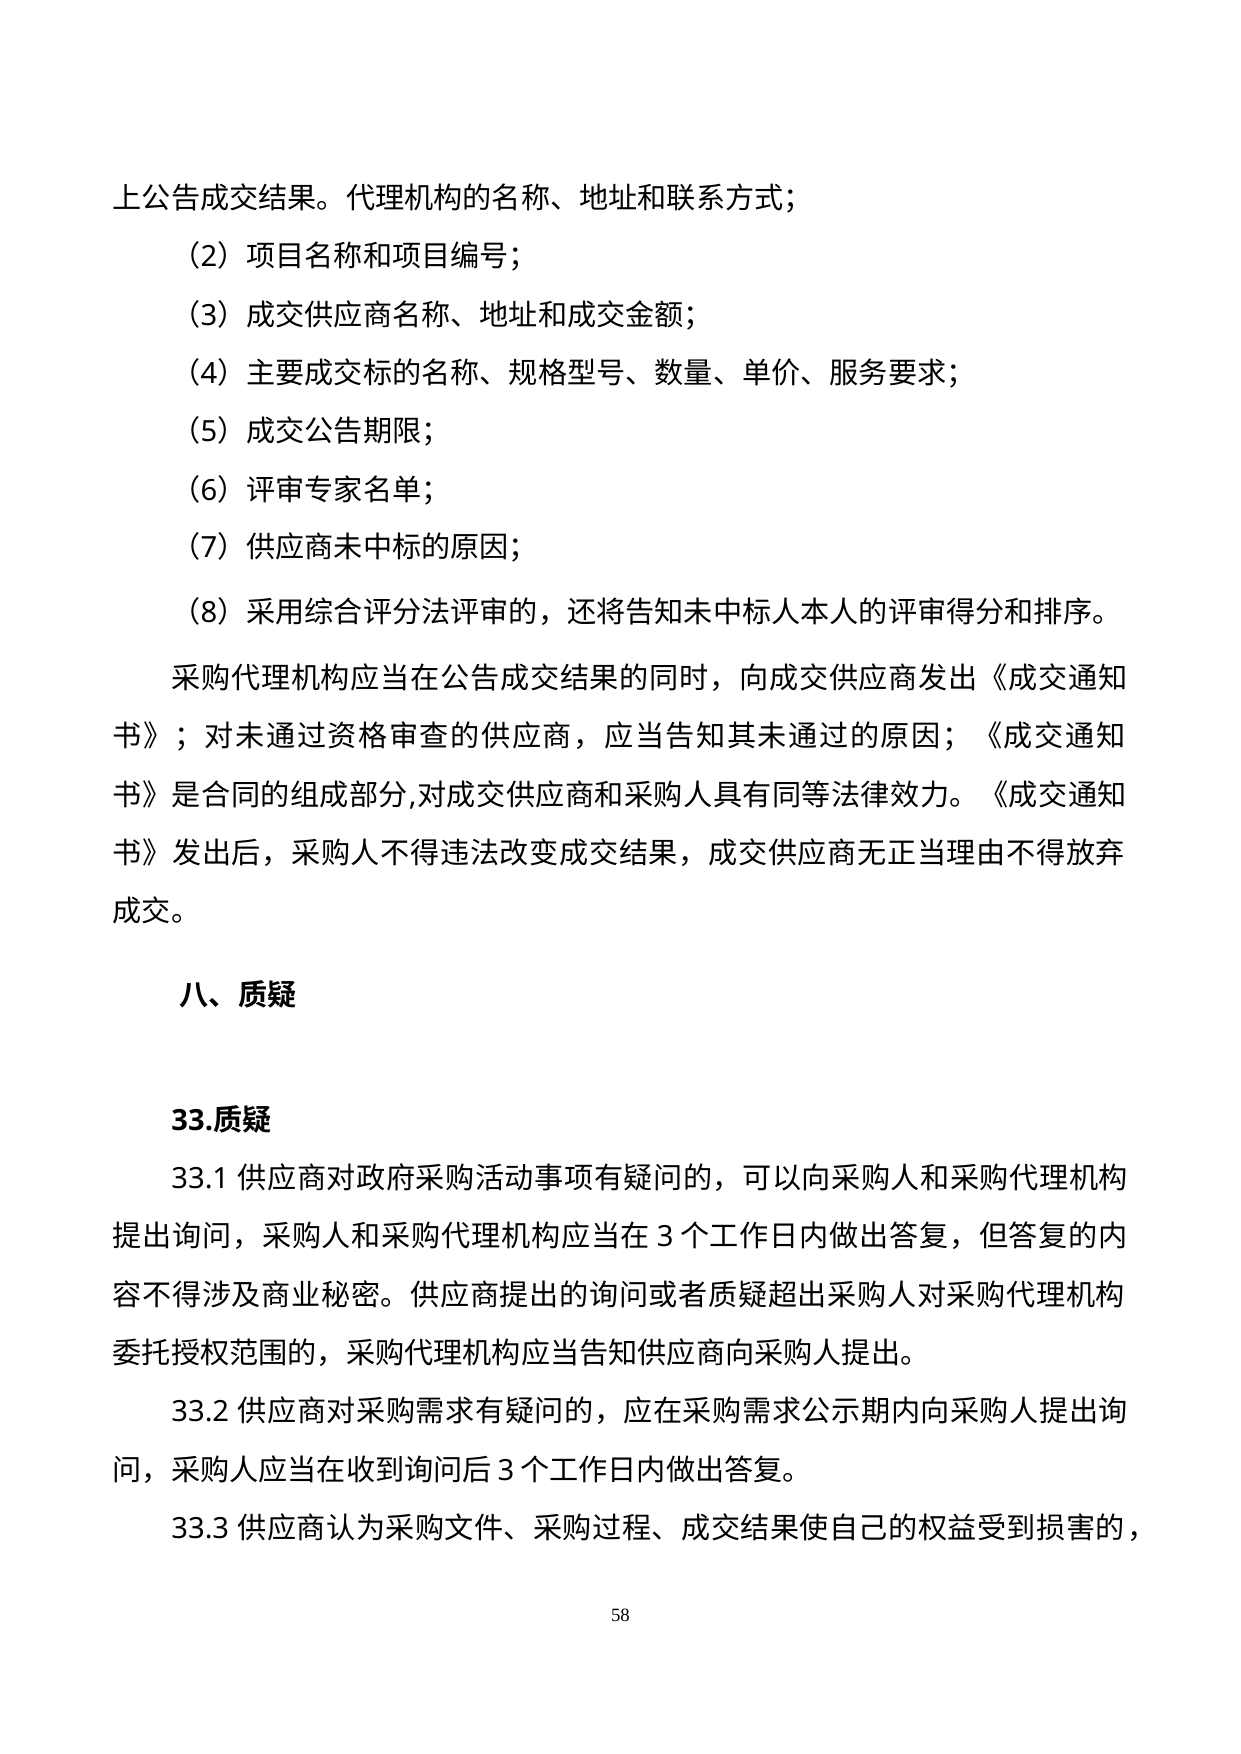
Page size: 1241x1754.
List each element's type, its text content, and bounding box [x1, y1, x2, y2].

text （3）成交供应商名称、地址和成交金额； [112, 278, 1128, 337]
text （2）项目名称和项目编号； [112, 220, 1128, 278]
text （6）评审专家名单； [112, 453, 1128, 512]
text 33.1 供应商对政府采购活动事项有疑问的，可以向采购人和采购代理机构提出询问，采购人和采购代理机构应当在3个工作日内做出答复，但答复的内容不得涉及商业秘密。供应商提出的询问或者质疑超出采购人对采购代理机构委托授权范围的，采购代理机构应当告知供应商向采购人提出。 [112, 1142, 1128, 1375]
text （7）供应商未中标的原因； [112, 512, 1128, 577]
text 33.2 供应商对采购需求有疑问的，应在采购需求公示期内向采购人提出询问，采购人应当在收到询问后3个工作日内做出答复。 [112, 1375, 1128, 1492]
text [112, 1492, 1128, 1550]
text 采购代理机构应当在公告成交结果的同时，向成交供应商发出《成交通知书》；对未通过资格审查的供应商，应当告知其未通过的原因；《成交通知书》是合同的组成部分,对成交供应商和采购人具有同等法律效力。《成交通知书》发出后，采购人不得违法改变成交结果，成交供应商无正当理由不得放弃成交。 [112, 642, 1128, 933]
text （4）主要成交标的名称、规格型号、数量、单价、服务要求； [112, 337, 1128, 395]
subtitle 八、质疑 [112, 961, 1128, 1026]
text （8）采用综合评分法评审的，还将告知未中标人本人的评审得分和排序。 [112, 577, 1128, 642]
text 33.质疑 [112, 1083, 1128, 1142]
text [112, 162, 1128, 220]
text （5）成交公告期限； [112, 395, 1128, 453]
